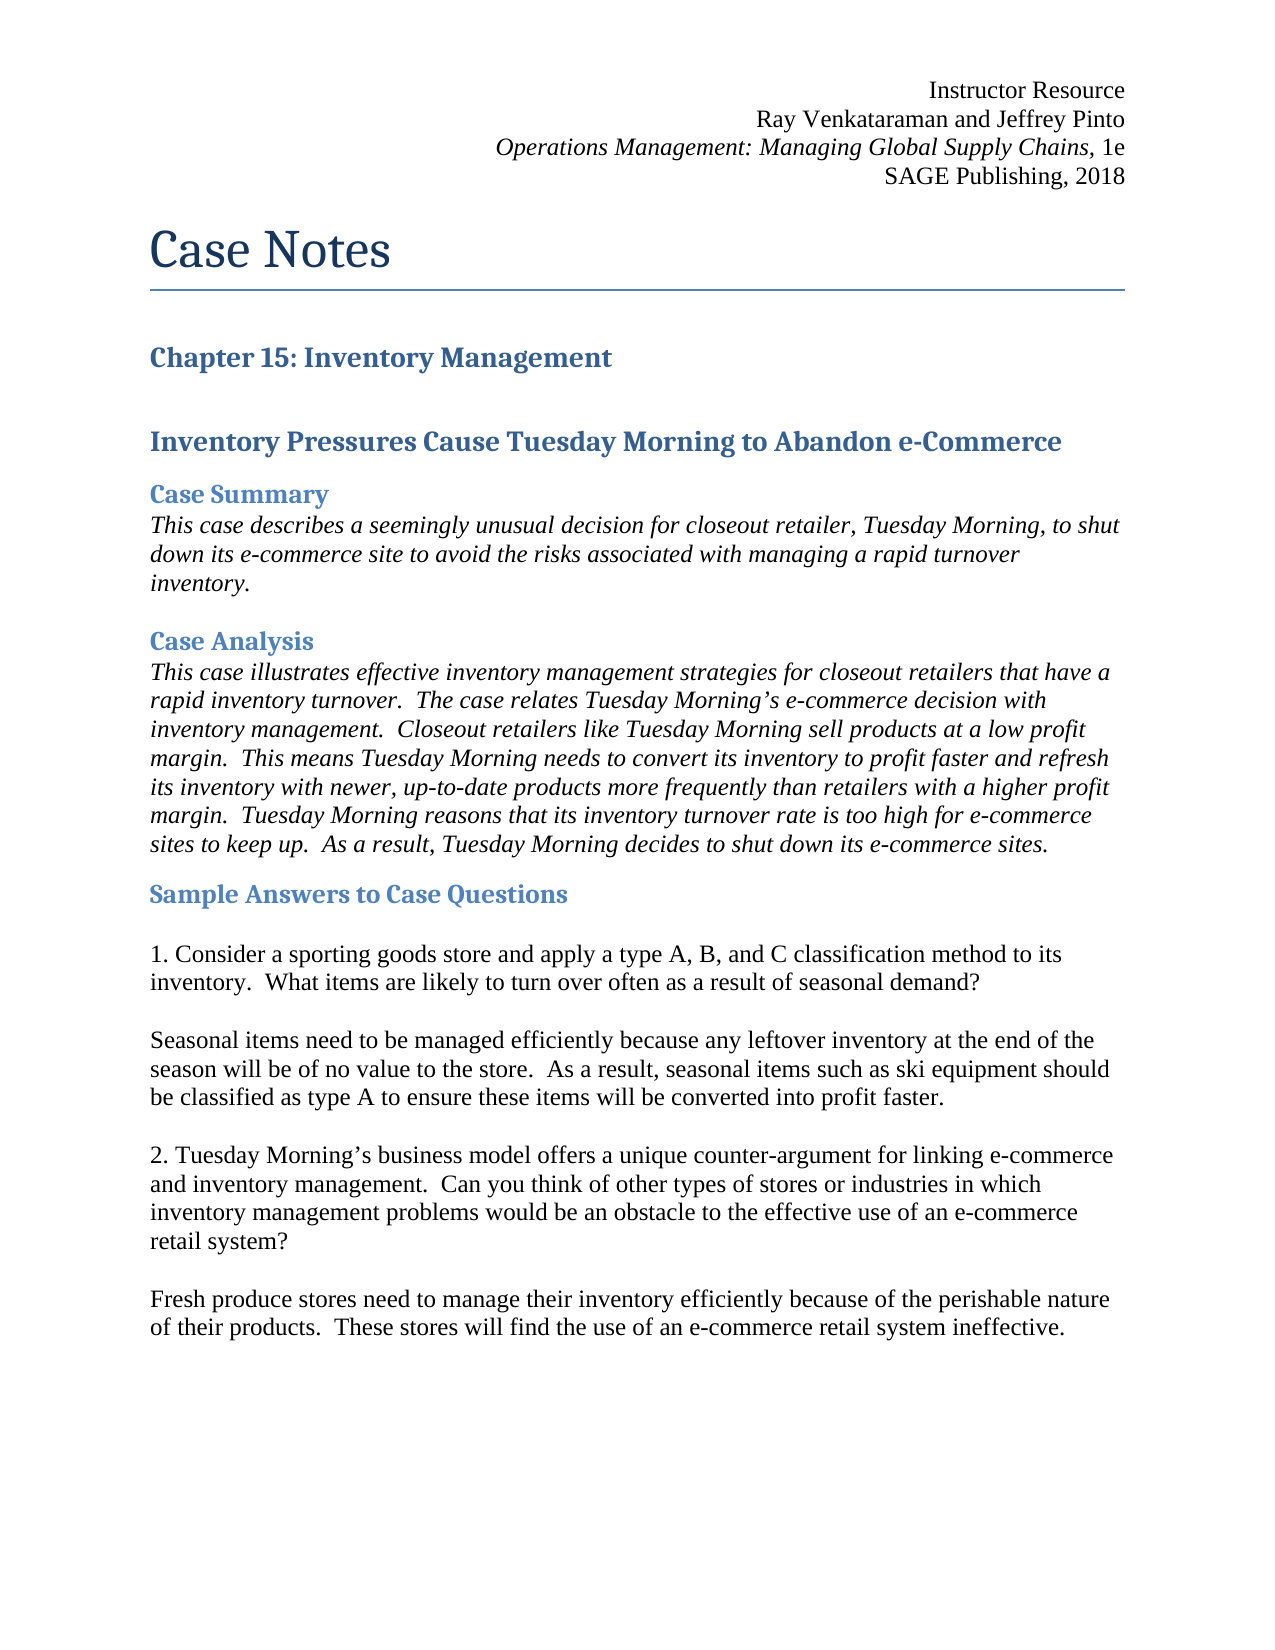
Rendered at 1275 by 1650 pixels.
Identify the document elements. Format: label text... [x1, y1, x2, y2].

subtitle Chapter 15: Inventory Management [150, 341, 1125, 375]
text Fresh produce stores need to manage their inventory efficiently because of the perishable nature of their products. These stores will find the use of an e-commerce retail system ineffective. [150, 1284, 1125, 1341]
text This case describes a seemingly unusual decision for closeout retailer, Tuesday Morning, to shut down its e-commerce site to avoid the risks associated with managing a rapid turnover inventory. [150, 511, 1125, 597]
subtitle Case Summary [150, 479, 1125, 511]
text Case Analysis This case illustrates effective inventory management strategies for closeout retailers that have a rapid inventory turnover. The case relates Tuesday Morning’s e-commerce decision with inventory management. Closeout retailers like Tuesday Morning sell products at a low profit margin. This means Tuesday Morning needs to convert its inventory to profit faster and refresh its inventory with newer, up-to-date products more frequently than retailers with a higher profit margin. Tuesday Morning reasons that its inventory turnover rate is too high for e-commerce sites to keep up. As a result, Tuesday Morning decides to shut down its e-commerce sites. [150, 626, 1125, 858]
subtitle Sample Answers to Case Questions [150, 879, 1125, 910]
subtitle Inventory Pressures Cause Tuesday Morning to Abandon e-Commerce [150, 425, 1125, 458]
text 2. Tuesday Morning’s business model offers a unique counter-argument for linking e-commerce and inventory management. Can you think of other types of stores or industries in which inventory management problems would be an obstacle to the effective use of an e-commerce retail system? [150, 1140, 1125, 1255]
text Seasonal items need to be managed efficiently because any leftover inventory at the end of the season will be of no value to the store. As a result, seasonal items such as ski equipment should be classified as type A to ensure these items will be converted into profit faster. [150, 1025, 1125, 1111]
title Case Notes [150, 219, 1125, 289]
text 1. Consider a sporting goods store and apply a type A, B, and C classification method to its inventory. What items are likely to turn over often as a result of seasonal demand? [150, 939, 1125, 996]
